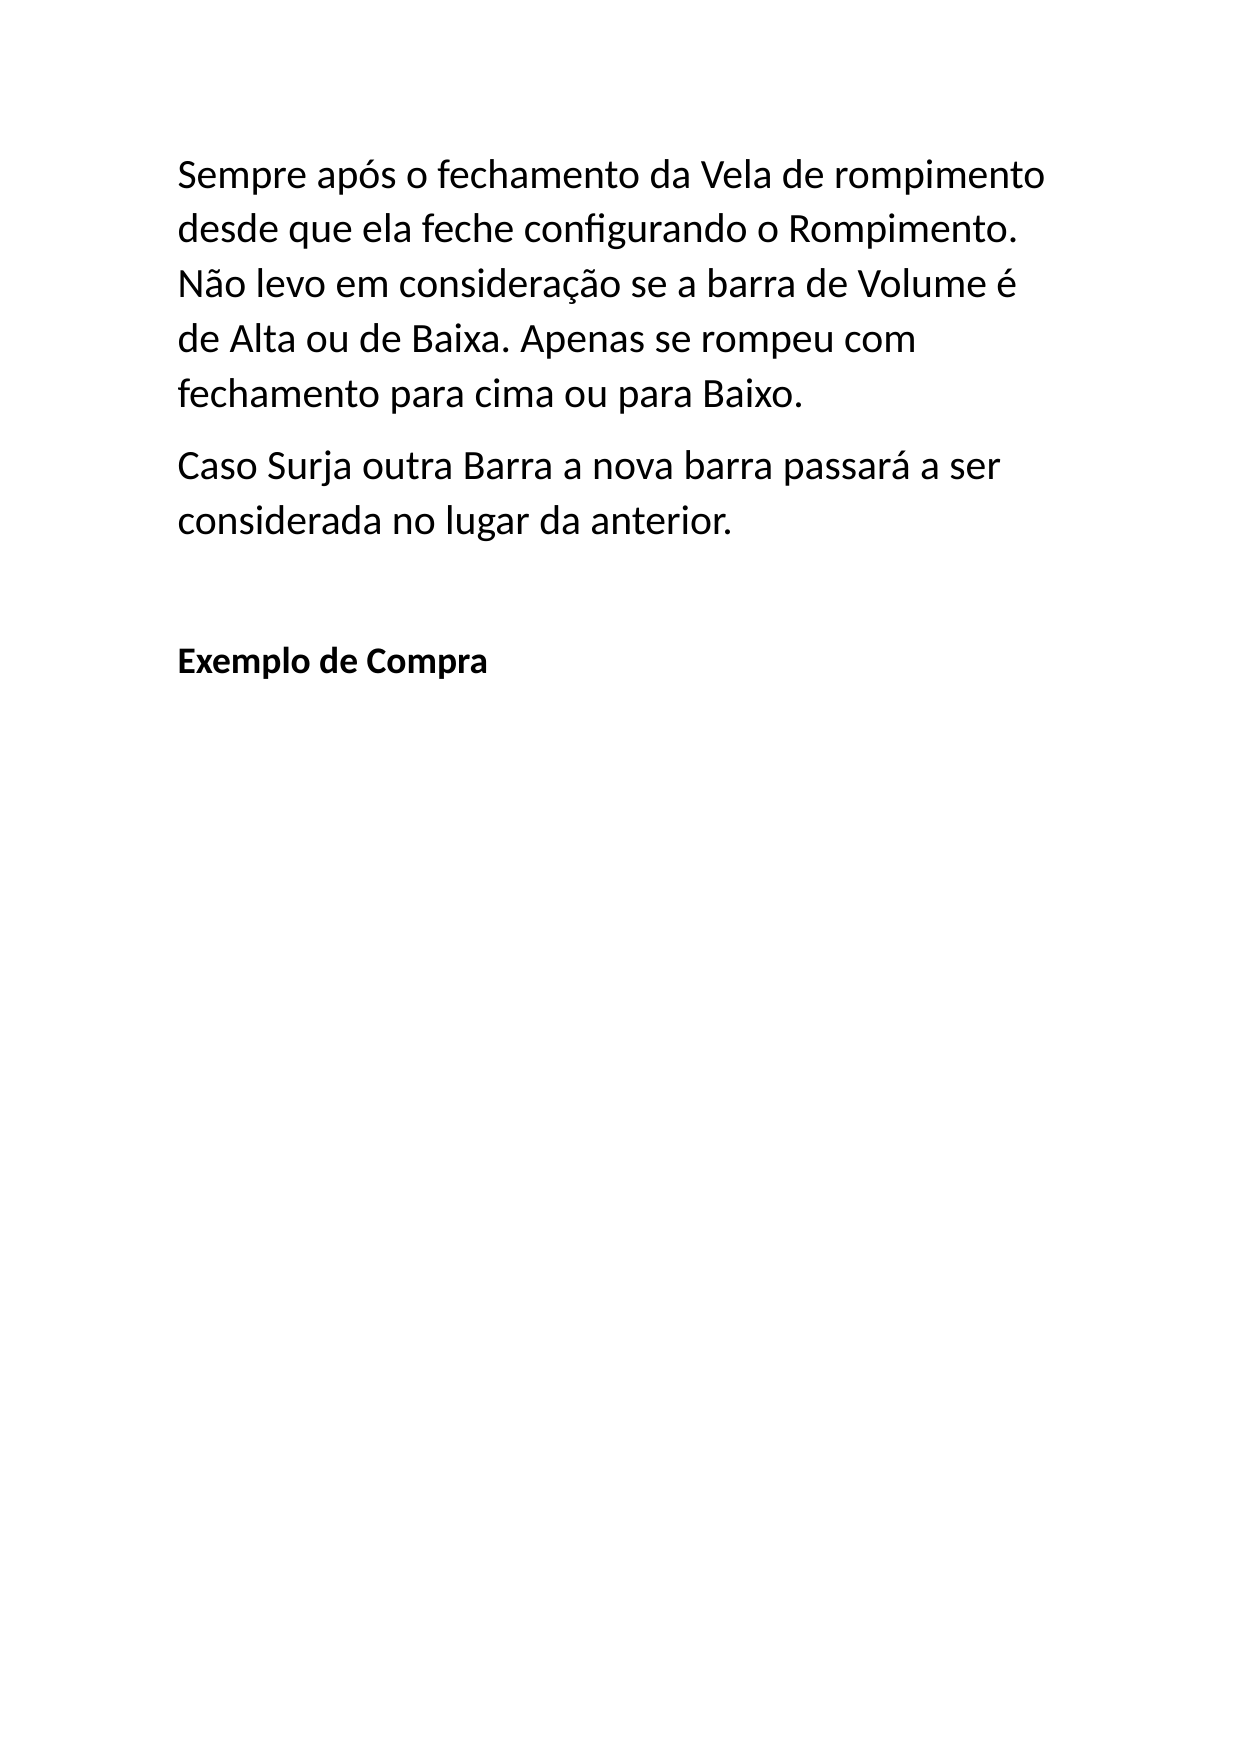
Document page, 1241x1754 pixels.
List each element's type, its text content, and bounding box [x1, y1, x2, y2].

text Exemplo de Compra [177, 637, 1063, 683]
text Caso Surja outra Barra a nova barra passará a ser considerada no lugar da anterior. [177, 439, 1063, 544]
text Sempre após o fechamento da Vela de rompimento desde que ela feche configurando o Rompimento. Não levo em consideração se a barra de Volume é de Alta ou de Baixa. Apenas se rompeu com fechamento para cima ou para Baixo. [177, 148, 1063, 418]
